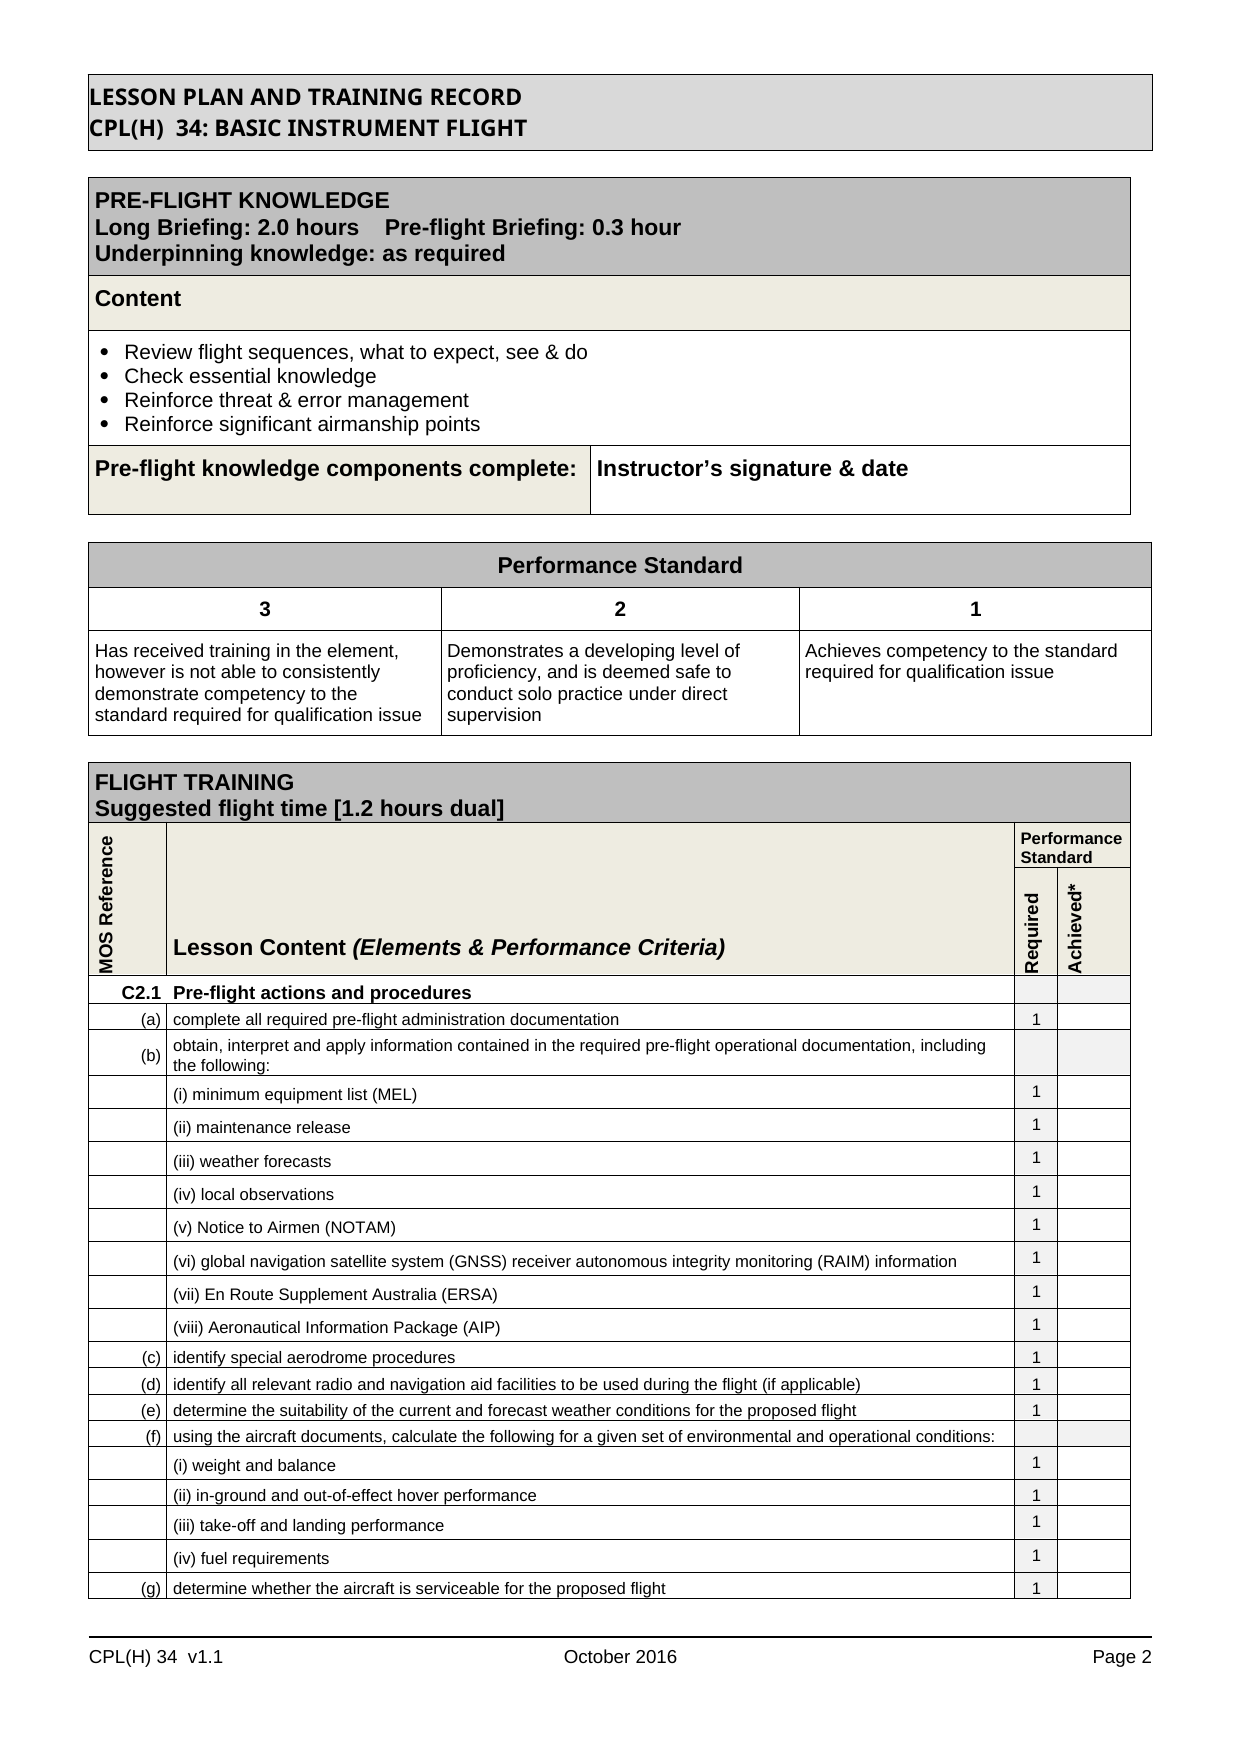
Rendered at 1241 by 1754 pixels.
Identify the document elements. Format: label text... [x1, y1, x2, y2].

table_cell obtain, interpret and apply information contained in the required pre-flight operational documentation, including the following: [167, 1030, 1014, 1074]
table_cell (iv) fuel requirements [167, 1540, 1014, 1572]
table_cell [1015, 976, 1057, 1003]
table_cell 1 [1015, 1573, 1057, 1598]
table_cell Achieved* [1058, 868, 1130, 974]
table_cell [89, 1447, 166, 1479]
table_cell [1058, 1142, 1130, 1174]
table_cell (ii) in-ground and out-of-effect hover performance [167, 1480, 1014, 1505]
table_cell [89, 331, 1130, 445]
table_cell 1 [800, 588, 1151, 629]
table_cell Pre-flight actions and procedures [167, 976, 1014, 1003]
table_cell 1 [1015, 1209, 1057, 1241]
table_cell [89, 1109, 166, 1141]
table_cell [89, 1209, 166, 1241]
table_cell determine the suitability of the current and forecast weather conditions for the proposed flight [167, 1395, 1014, 1419]
table_cell [89, 1309, 166, 1341]
table_cell identify all relevant radio and navigation aid facilities to be used during the flight (if applicable) [167, 1368, 1014, 1393]
table_cell 1 [1015, 1176, 1057, 1208]
table_cell 1 [1015, 1004, 1057, 1029]
table_cell 1 [1015, 1480, 1057, 1505]
table_cell [1058, 1076, 1130, 1108]
table_cell (ii) maintenance release [167, 1109, 1014, 1141]
table_cell (i) weight and balance [167, 1447, 1014, 1479]
table_cell [89, 1540, 166, 1572]
table_cell 1 [1015, 1142, 1057, 1174]
table_cell Has received training in the element, however is not able to consistently demonstrate competency to the standard required for qualification issue [89, 631, 441, 734]
table_cell Pre-flight knowledge components complete: [89, 446, 590, 514]
table_cell 1 [1015, 1368, 1057, 1393]
table_cell determine whether the aircraft is serviceable for the proposed flight [167, 1573, 1014, 1598]
table_cell [1058, 1395, 1130, 1419]
table_cell [1058, 1109, 1130, 1141]
table_cell C2.1 [89, 976, 167, 1003]
table_cell using the aircraft documents, calculate the following for a given set of environmental and operational conditions: [167, 1421, 1014, 1446]
table_cell (c) [89, 1342, 166, 1367]
table_cell [1058, 1368, 1130, 1393]
table_cell [1058, 1209, 1130, 1241]
table_cell [1058, 1342, 1130, 1367]
table_cell [1058, 1176, 1130, 1208]
table_header Performance Standard [89, 543, 1151, 587]
table_cell [1058, 1506, 1130, 1538]
table_cell (vii) En Route Supplement Australia (ERSA) [167, 1276, 1014, 1308]
table_cell Lesson Content (Elements & Performance Criteria) [167, 823, 1014, 974]
table_cell [1058, 1004, 1130, 1029]
table_cell Content [89, 276, 1130, 330]
table_cell [1058, 1309, 1130, 1341]
table_cell (v) Notice to Airmen (NOTAM) [167, 1209, 1014, 1241]
table_cell 2 [442, 588, 799, 629]
table_cell [89, 1480, 166, 1505]
table_cell [89, 1076, 166, 1108]
table_cell [1058, 1276, 1130, 1308]
table_cell [1058, 1573, 1130, 1598]
table_cell (iii) take-off and landing performance [167, 1506, 1014, 1538]
table_cell 1 [1015, 1447, 1057, 1479]
table_cell (e) [89, 1395, 166, 1419]
table_cell 1 [1015, 1309, 1057, 1341]
table_cell 1 [1015, 1540, 1057, 1572]
table_cell [1058, 1447, 1130, 1479]
table_cell 3 [89, 588, 441, 629]
table_cell Demonstrates a developing level of proficiency, and is deemed safe to conduct solo practice under direct supervision [442, 631, 799, 734]
table_cell [89, 1242, 166, 1274]
table_cell [1058, 1540, 1130, 1572]
table_cell Required [1015, 868, 1057, 974]
table_cell 1 [1015, 1276, 1057, 1308]
table_cell [89, 1276, 166, 1308]
table_cell (iv) local observations [167, 1176, 1014, 1208]
table_cell 1 [1015, 1342, 1057, 1367]
table_cell 1 [1015, 1109, 1057, 1141]
table_cell [89, 1142, 166, 1174]
table_cell identify special aerodrome procedures [167, 1342, 1014, 1367]
table_cell [1058, 1030, 1130, 1074]
table_cell [1058, 1480, 1130, 1505]
table_cell (f) [89, 1421, 166, 1446]
table_cell [1015, 1030, 1057, 1074]
table_cell (iii) weather forecasts [167, 1142, 1014, 1174]
table_cell complete all required pre-flight administration documentation [167, 1004, 1014, 1029]
table_cell (b) [89, 1030, 166, 1074]
table_cell [89, 1176, 166, 1208]
table_cell [1058, 1421, 1130, 1446]
table_header PRE-FLIGHT KNOWLEDGE Long Briefing: 2.0 hours Pre-flight Briefing: 0.3 hour Underpinning knowledge: as required [89, 178, 1130, 275]
table_cell [1058, 1242, 1130, 1274]
table_cell 1 [1015, 1506, 1057, 1538]
table_cell (i) minimum equipment list (MEL) [167, 1076, 1014, 1108]
table_cell (vi) global navigation satellite system (GNSS) receiver autonomous integrity monitoring (RAIM) information [167, 1242, 1014, 1274]
table_cell 1 [1015, 1395, 1057, 1419]
table_cell [1015, 1421, 1057, 1446]
table_cell (g) [89, 1573, 166, 1598]
table_cell (viii) Aeronautical Information Package (AIP) [167, 1309, 1014, 1341]
table_cell (a) [89, 1004, 166, 1029]
table_cell 1 [1015, 1076, 1057, 1108]
table_header FLIGHT TRAINING Suggested flight time [1.2 hours dual] [89, 763, 1130, 822]
table_cell Achieves competency to the standard required for qualification issue [800, 631, 1151, 734]
table_cell [1058, 976, 1130, 1003]
table_cell 1 [1015, 1242, 1057, 1274]
table_cell (d) [89, 1368, 166, 1393]
table_cell Instructor’s signature & date [591, 446, 1130, 514]
table_cell [89, 1506, 166, 1538]
table_cell Performance Standard [1015, 823, 1130, 867]
table_cell MOS Reference [89, 823, 166, 974]
